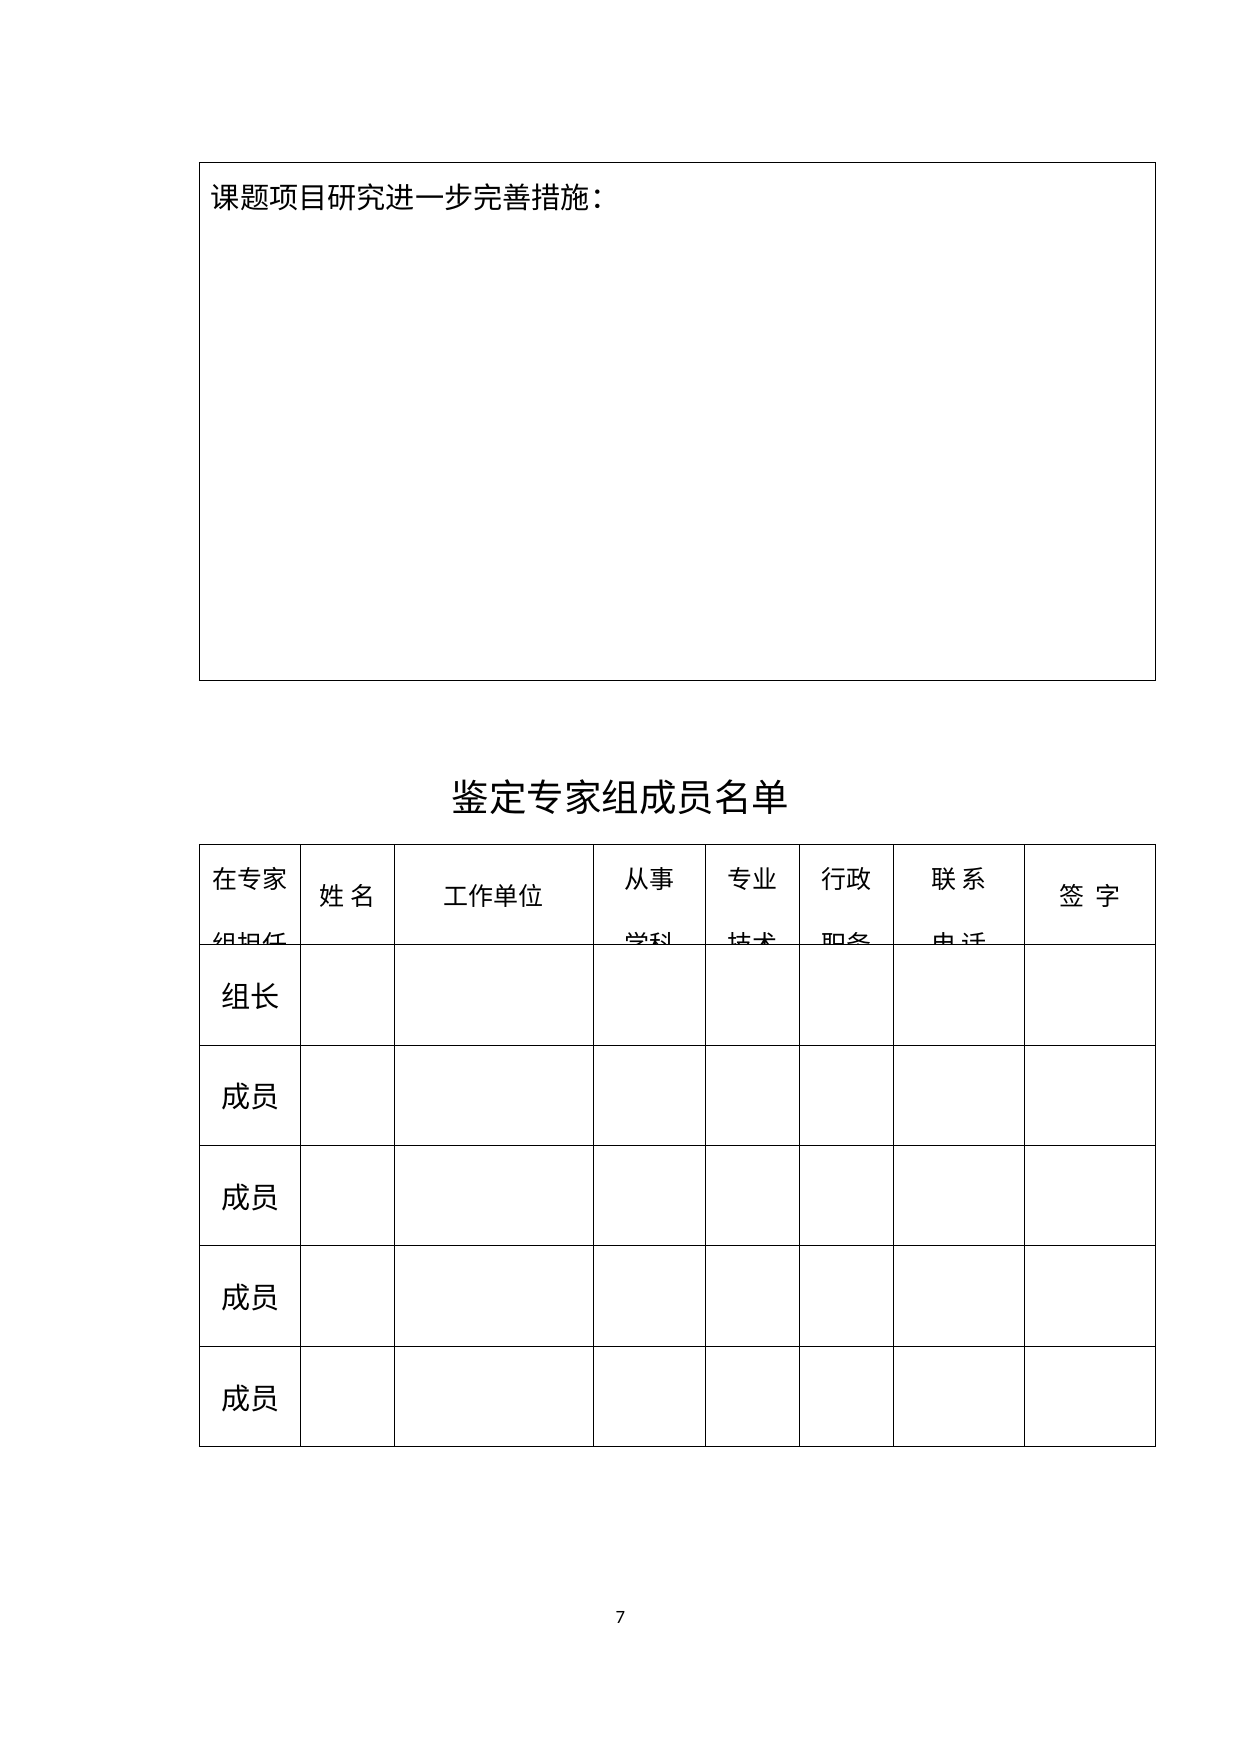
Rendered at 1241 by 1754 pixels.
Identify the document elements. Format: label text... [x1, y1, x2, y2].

table_cell [800, 1246, 893, 1346]
table_cell [706, 1146, 799, 1245]
table_cell [800, 1347, 893, 1446]
table_cell 组长 [200, 945, 300, 1044]
table_cell [395, 1347, 593, 1446]
table_cell [894, 945, 1024, 1044]
table_cell [1025, 1347, 1155, 1446]
text 鉴定专家组成员名单 [187, 762, 1053, 827]
table_cell [301, 1246, 394, 1346]
table_cell [594, 1246, 705, 1346]
table_cell [706, 945, 799, 1044]
table_header 联 系 电 话 [894, 845, 1024, 944]
table_cell [1025, 945, 1155, 1044]
table_cell [301, 1146, 394, 1245]
table_header 工作单位 [395, 845, 593, 944]
table_header 签 字 [1025, 845, 1155, 944]
table_header 从事 学科 [594, 845, 705, 944]
table_cell [594, 1347, 705, 1446]
table_cell [395, 1046, 593, 1145]
table_cell [706, 1046, 799, 1145]
table_cell [894, 1146, 1024, 1245]
table_header 姓 名 [301, 845, 394, 944]
table_cell 课题项目研究进一步完善措施： [200, 163, 1155, 680]
table_header 在专家组担任的职务 [200, 845, 300, 944]
table_cell [894, 1246, 1024, 1346]
table_cell [894, 1347, 1024, 1446]
table_cell [395, 1146, 593, 1245]
table_cell [301, 1347, 394, 1446]
table_cell [1025, 1046, 1155, 1145]
table_cell [594, 945, 705, 1044]
table_cell 成员 [200, 1146, 300, 1245]
table_cell [594, 1146, 705, 1245]
table_cell [395, 945, 593, 1044]
table_cell [706, 1246, 799, 1346]
table_header 行政职务 [800, 845, 893, 944]
table_cell 成员 [200, 1046, 300, 1145]
table_cell [800, 1046, 893, 1145]
table_cell [800, 1146, 893, 1245]
table_cell [894, 1046, 1024, 1145]
table_cell [594, 1046, 705, 1145]
table_header 专业技术 职务 [706, 845, 799, 944]
table_cell [706, 1347, 799, 1446]
table_cell [301, 945, 394, 1044]
table_cell [1025, 1246, 1155, 1346]
table_cell 成员 [200, 1246, 300, 1346]
table_cell 成员 [200, 1347, 300, 1446]
table_cell [800, 945, 893, 1044]
table_cell [1025, 1146, 1155, 1245]
table_cell [301, 1046, 394, 1145]
table_cell [395, 1246, 593, 1346]
